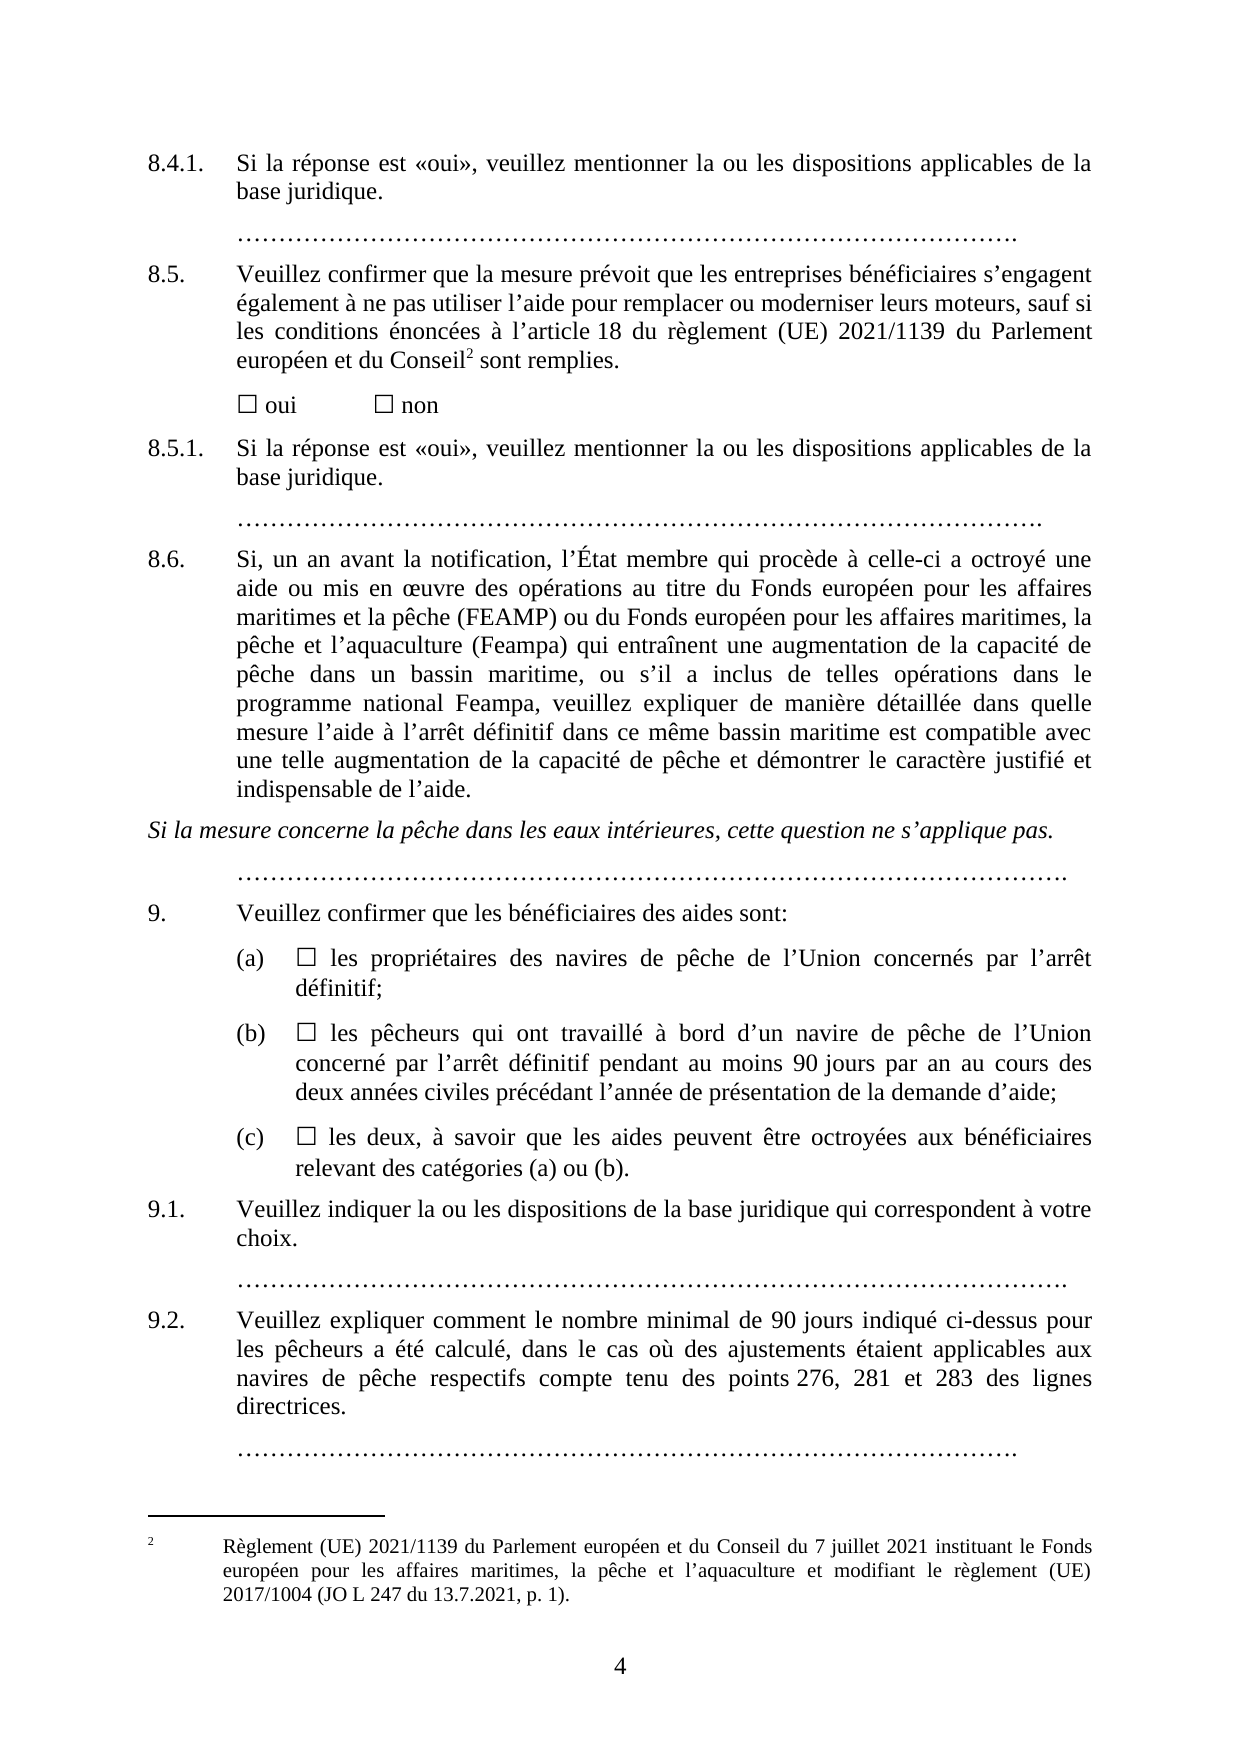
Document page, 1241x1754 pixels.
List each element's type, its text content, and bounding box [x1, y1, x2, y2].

text Si la mesure concerne la pêche dans les eaux intérieures, cette question ne s’applique pas. [148, 815, 1093, 844]
text …………………………………………………………………………………. [236, 1433, 1093, 1461]
text 9.1. Veuillez indiquer la ou les dispositions de la base juridique qui correspondent à votre choix. [148, 1194, 1093, 1251]
text 8.5. Veuillez confirmer que la mesure prévoit que les entreprises bénéficiaires s’engagent également à ne pas utiliser l’aide pour remplacer ou moderniser leurs moteurs, sauf si les conditions énoncées à l’article 18 du règlement (UE) 2021/1139 du Parlement européen et du Conseil sont remplies. [148, 259, 1093, 374]
text oui non [236, 386, 1093, 420]
text …………………………………………………………………………………. [236, 218, 1093, 246]
text ……………………………………………………………………………………. [236, 503, 1093, 532]
text 8.5.1. Si la réponse est «oui», veuillez mentionner la ou les dispositions applicables de la base juridique. [148, 433, 1093, 490]
text 9. Veuillez confirmer que les bénéficiaires des aides sont: [148, 898, 1093, 927]
text ………………………………………………………………………………………. [236, 1264, 1093, 1293]
text 8.4.1. Si la réponse est «oui», veuillez mentionner la ou les dispositions applicables de la base juridique. [148, 148, 1093, 205]
text ………………………………………………………………………………………. [236, 857, 1093, 885]
text (a) les propriétaires des navires de pêche de l’Union concernés par l’arrêt définitif; [236, 939, 1093, 1002]
text (c) les deux, à savoir que les aides peuvent être octroyées aux bénéficiaires relevant des catégories (a) ou (b). [236, 1118, 1093, 1181]
text 8.6. Si, un an avant la notification, l’État membre qui procède à celle-ci a octroyé une aide ou mis en œuvre des opérations au titre du Fonds européen pour les affaires maritimes et la pêche (FEAMP) ou du Fonds européen pour les affaires maritimes, la pêche et l’aquaculture (Feampa) qui entraînent une augmentation de la capacité de pêche dans un bassin maritime, ou s’il a inclus de telles opérations dans le programme national Feampa, veuillez expliquer de manière détaillée dans quelle mesure l’aide à l’arrêt définitif dans ce même bassin maritime est compatible avec une telle augmentation de la capacité de pêche et démontrer le caractère justifié et indispensable de l’aide. [148, 544, 1093, 803]
text (b) les pêcheurs qui ont travaillé à bord d’un navire de pêche de l’Union concerné par l’arrêt définitif pendant au moins 90 jours par an au cours des deux années civiles précédant l’année de présentation de la demande d’aide; [236, 1014, 1093, 1106]
text 9.2. Veuillez expliquer comment le nombre minimal de 90 jours indiqué ci-dessus pour les pêcheurs a été calculé, dans le cas où des ajustements étaient applicables aux navires de pêche respectifs compte tenu des points 276, 281 et 283 des lignes directrices. [148, 1305, 1093, 1420]
